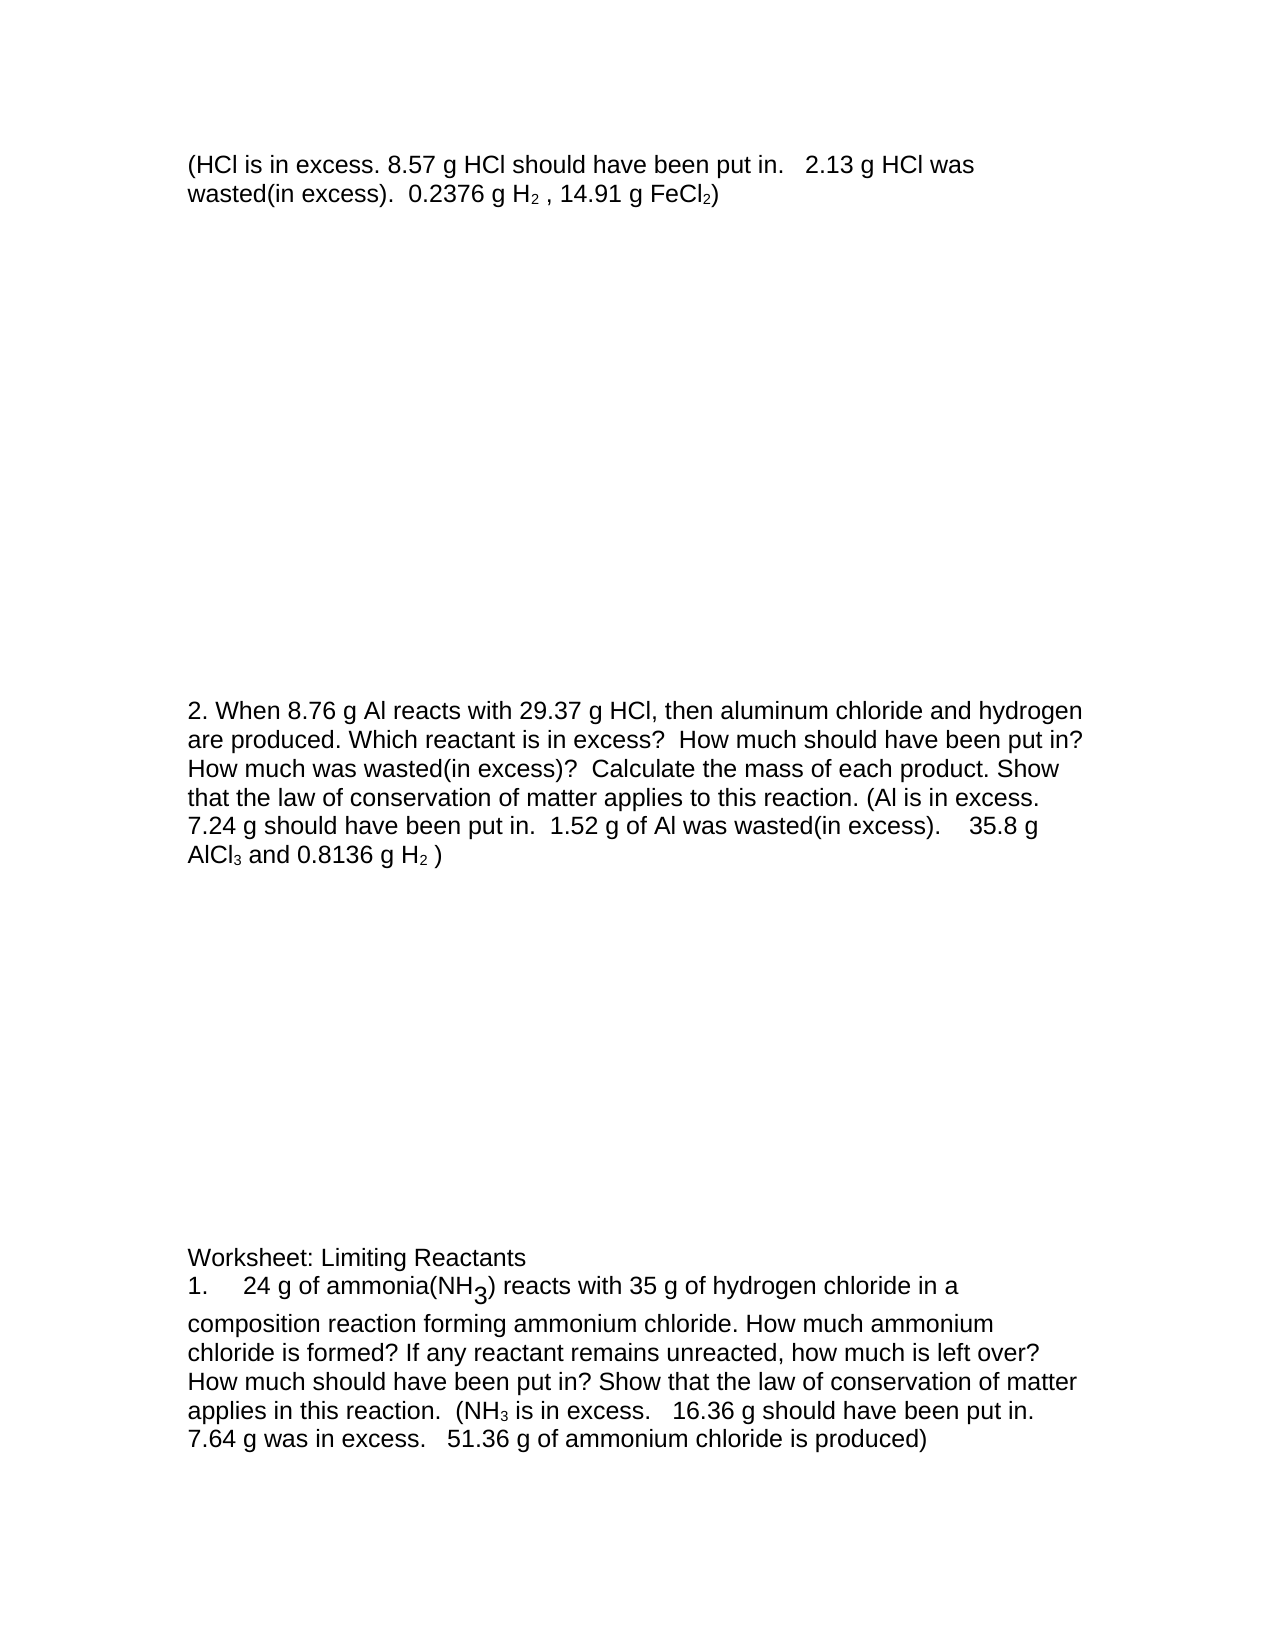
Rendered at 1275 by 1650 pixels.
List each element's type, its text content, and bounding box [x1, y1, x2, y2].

text Worksheet: Limiting Reactants [187, 1242, 1087, 1271]
text 2. When 8.76 g Al reacts with 29.37 g HCl, then aluminum chloride and hydrogen are produced. Which reactant is in excess? How much should have been put in? How much was wasted(in excess)? Calculate the mass of each product. Show that the law of conservation of matter applies to this reaction. (Al is in excess. 7.24 g should have been put in. 1.52 g of Al was wasted(in excess). 35.8 g AlCl3 and 0.8136 g H2 ) [187, 696, 1087, 869]
text 1. 24 g of ammonia(NH3) reacts with 35 g of hydrogen chloride in a composition reaction forming ammonium chloride. How much ammonium chloride is formed? If any reactant remains unreacted, how much is left over? How much should have been put in? Show that the law of conservation of matter applies in this reaction. (NH3 is in excess. 16.36 g should have been put in. 7.64 g was in excess. 51.36 g of ammonium chloride is produced) [187, 1271, 1087, 1453]
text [187, 150, 1087, 207]
